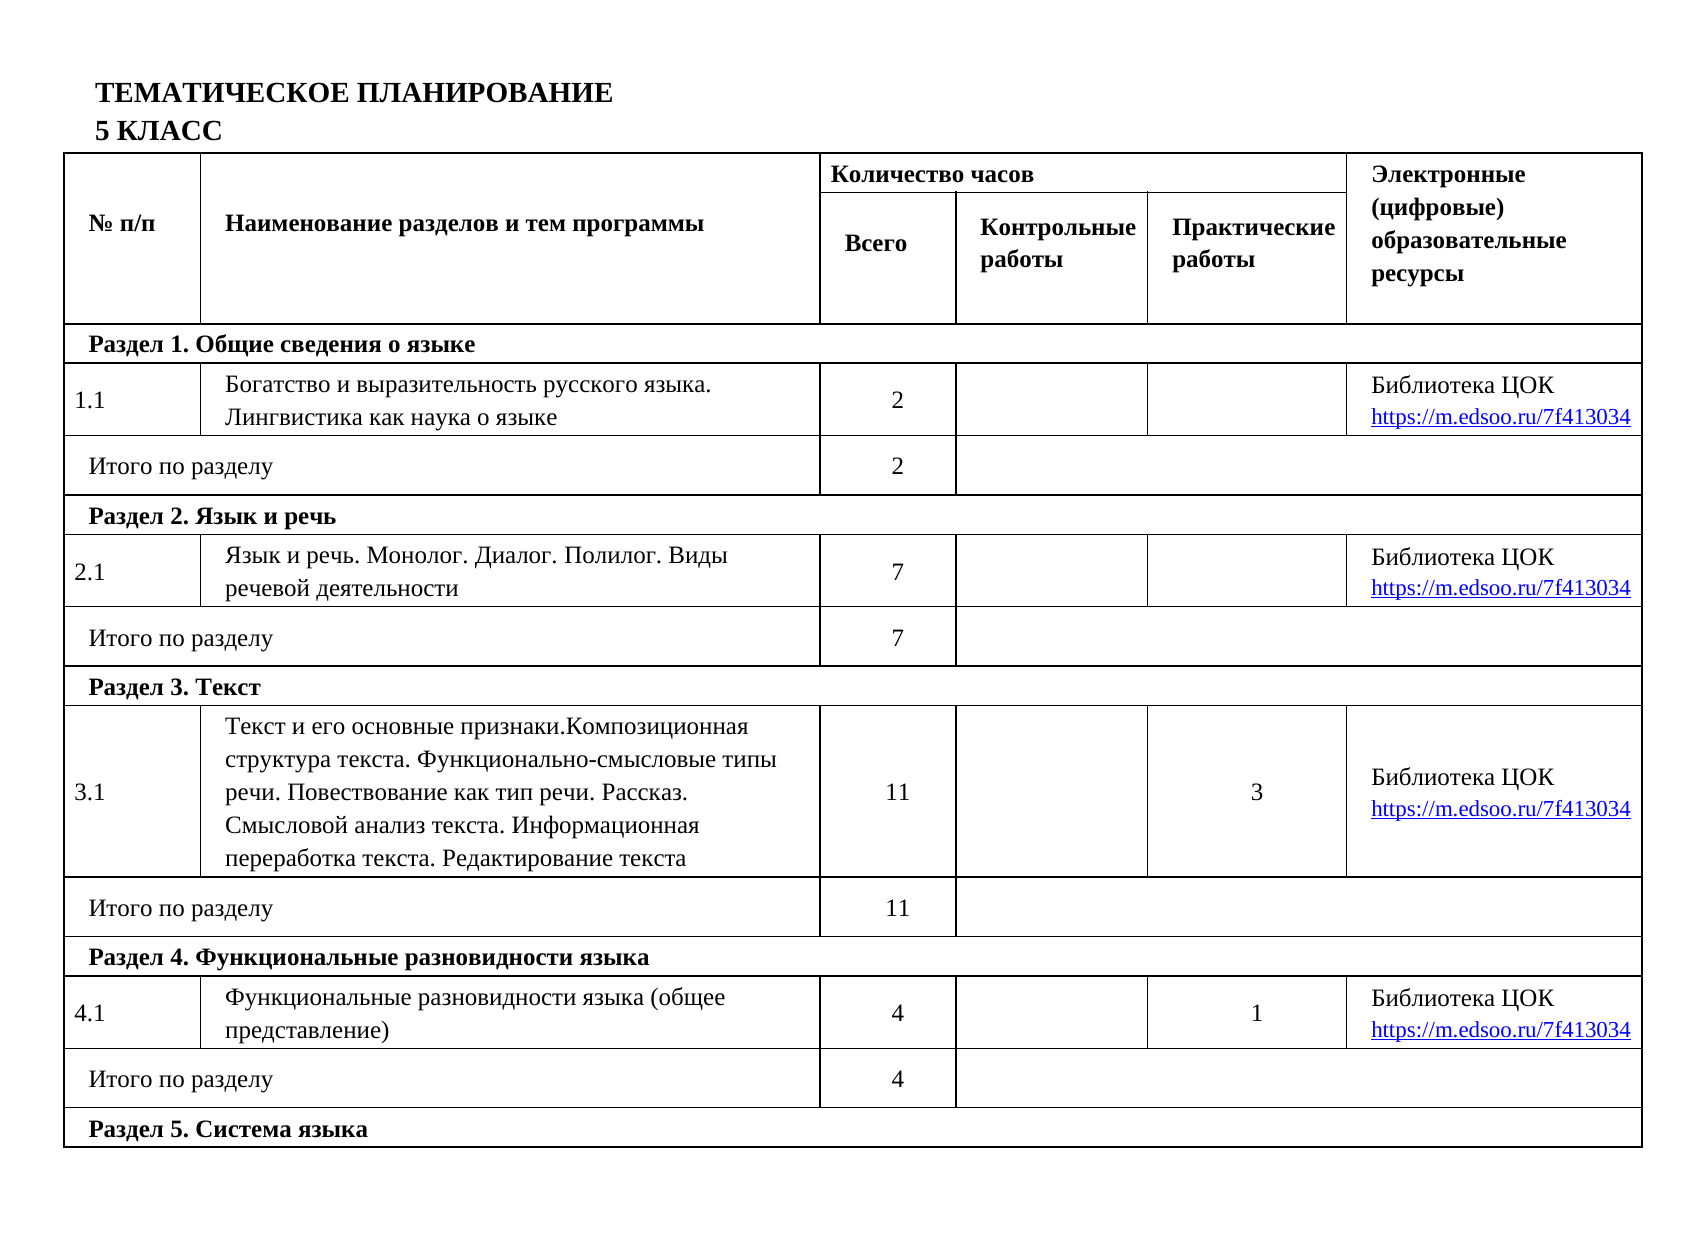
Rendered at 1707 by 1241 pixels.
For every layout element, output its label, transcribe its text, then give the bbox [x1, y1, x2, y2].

table_cell Библиотека ЦОК https://m.edsoo.ru/7f413034 [1347, 706, 1641, 876]
table_cell [1148, 364, 1346, 434]
table_cell 1 [1148, 977, 1346, 1047]
table_cell 4 [821, 1049, 955, 1107]
table_cell [957, 977, 1147, 1047]
table_cell Раздел 2. Язык и речь [65, 496, 1641, 533]
table_cell Практические работы [1148, 193, 1346, 323]
table_header Наименование разделов и тем программы [201, 154, 819, 323]
table_cell Язык и речь. Монолог. Диалог. Полилог. Виды речевой деятельности [201, 535, 819, 606]
text ТЕМАТИЧЕСКОЕ ПЛАНИРОВАНИЕ [87, 75, 1632, 108]
table_cell 3 [1148, 706, 1346, 876]
table_cell 2.1 [65, 535, 200, 606]
table_cell Итого по разделу [65, 607, 819, 665]
table_cell Текст и его основные признаки.Композиционная структура текста. Функционально-смысловые типы речи. Повествование как тип речи. Рассказ. Смысловой анализ текста. Информационная переработка текста. Редактирование текста [201, 706, 819, 876]
table_cell [957, 436, 1641, 494]
table_cell [957, 535, 1147, 606]
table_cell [1347, 977, 1641, 1047]
text 5 КЛАСС [87, 113, 1632, 147]
table_cell Итого по разделу [65, 878, 819, 936]
table_header № п/п [65, 154, 200, 323]
table_cell Итого по разделу [65, 1049, 819, 1107]
table_cell Раздел 3. Текст [65, 667, 1641, 705]
table_cell Функциональные разновидности языка (общее представление) [201, 977, 819, 1047]
table_cell 11 [821, 878, 955, 936]
table_cell [957, 364, 1147, 434]
table_cell Итого по разделу [65, 436, 819, 494]
table_cell [957, 1049, 1641, 1107]
table_cell 11 [821, 706, 955, 876]
table_cell [957, 706, 1147, 876]
table_cell [957, 878, 1641, 936]
table_cell Раздел 5. Система языка [65, 1108, 1641, 1146]
table_cell 2 [821, 364, 955, 434]
table_cell Раздел 1. Общие сведения о языке [65, 325, 1641, 362]
table_cell Библиотека ЦОК https://m.edsoo.ru/7f413034 [1347, 535, 1641, 606]
table_cell 3.1 [65, 706, 200, 876]
table_cell Богатство и выразительность русского языка. Лингвистика как наука о языке [201, 364, 819, 434]
table_cell 7 [821, 535, 955, 606]
table_cell 1.1 [65, 364, 200, 434]
table_cell [957, 607, 1641, 665]
table_cell Всего [821, 193, 955, 323]
table_cell 7 [821, 607, 955, 665]
table_cell Библиотека ЦОК https://m.edsoo.ru/7f413034 [1347, 364, 1641, 434]
table_cell Раздел 4. Функциональные разновидности языка [65, 937, 1641, 975]
table_cell [1148, 535, 1346, 606]
table_cell 4.1 [65, 977, 200, 1047]
table_cell 4 [821, 977, 955, 1047]
table_cell 2 [821, 436, 955, 494]
table_header Количество часов [821, 154, 1346, 191]
table_header Электронные (цифровые) образовательные ресурсы [1347, 154, 1641, 323]
table_cell Контрольные работы [957, 193, 1147, 323]
